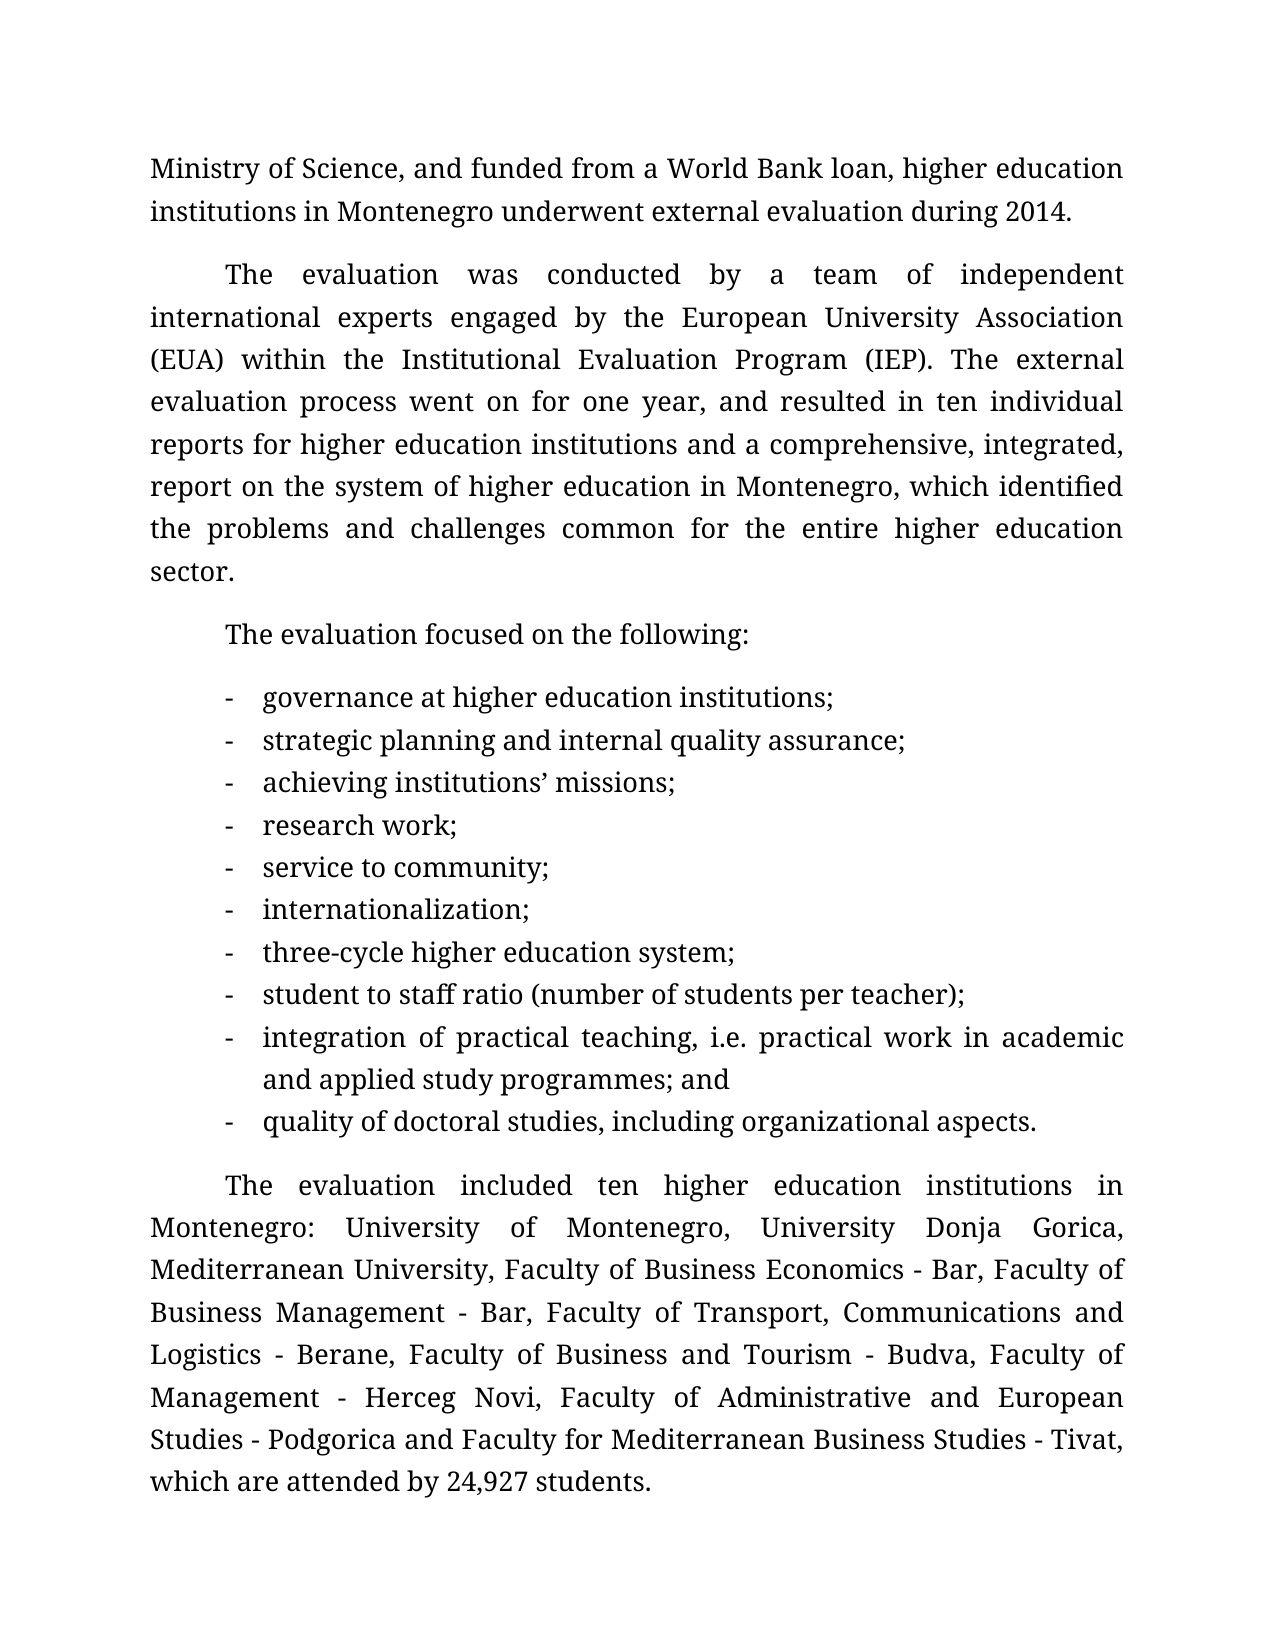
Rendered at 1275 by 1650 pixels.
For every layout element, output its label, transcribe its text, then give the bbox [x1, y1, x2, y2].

list service to community; [225, 848, 1125, 885]
text The evaluation focused on the following: [150, 616, 1125, 652]
list three-cycle higher education system; [225, 933, 1125, 970]
text The evaluation included ten higher education institutions in Montenegro: University of Montenegro, University Donja Gorica, Mediterranean University, Faculty of Business Economics - Bar, Faculty of Business Management - Bar, Faculty of Transport, Communications and Logistics - Berane, Faculty of Business and Tourism - Budva, Faculty of Management - Herceg Novi, Faculty of Administrative and European Studies - Podgorica and Faculty for Mediterranean Business Studies - Tivat, which are attended by 24,927 students. [150, 1166, 1125, 1500]
list integration of practical teaching, i.e. practical work in academic and applied study programmes; and [225, 1018, 1125, 1097]
list research work; [225, 806, 1125, 843]
list quality of doctoral studies, including organizational aspects. [225, 1103, 1125, 1140]
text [150, 150, 1125, 229]
list student to staff ratio (number of students per teacher); [225, 976, 1125, 1012]
list governance at higher education institutions; [225, 679, 1125, 716]
text The evaluation was conducted by a team of independent international experts engaged by the European University Association (EUA) within the Institutional Evaluation Program (IEP). The external evaluation process went on for one year, and resulted in ten individual reports for higher education institutions and a comprehensive, integrated, report on the system of higher education in Montenegro, which identified the problems and challenges common for the entire higher education sector. [150, 256, 1125, 589]
list internationalization; [225, 891, 1125, 928]
list achieving institutions’ missions; [225, 764, 1125, 801]
list strategic planning and internal quality assurance; [225, 721, 1125, 758]
